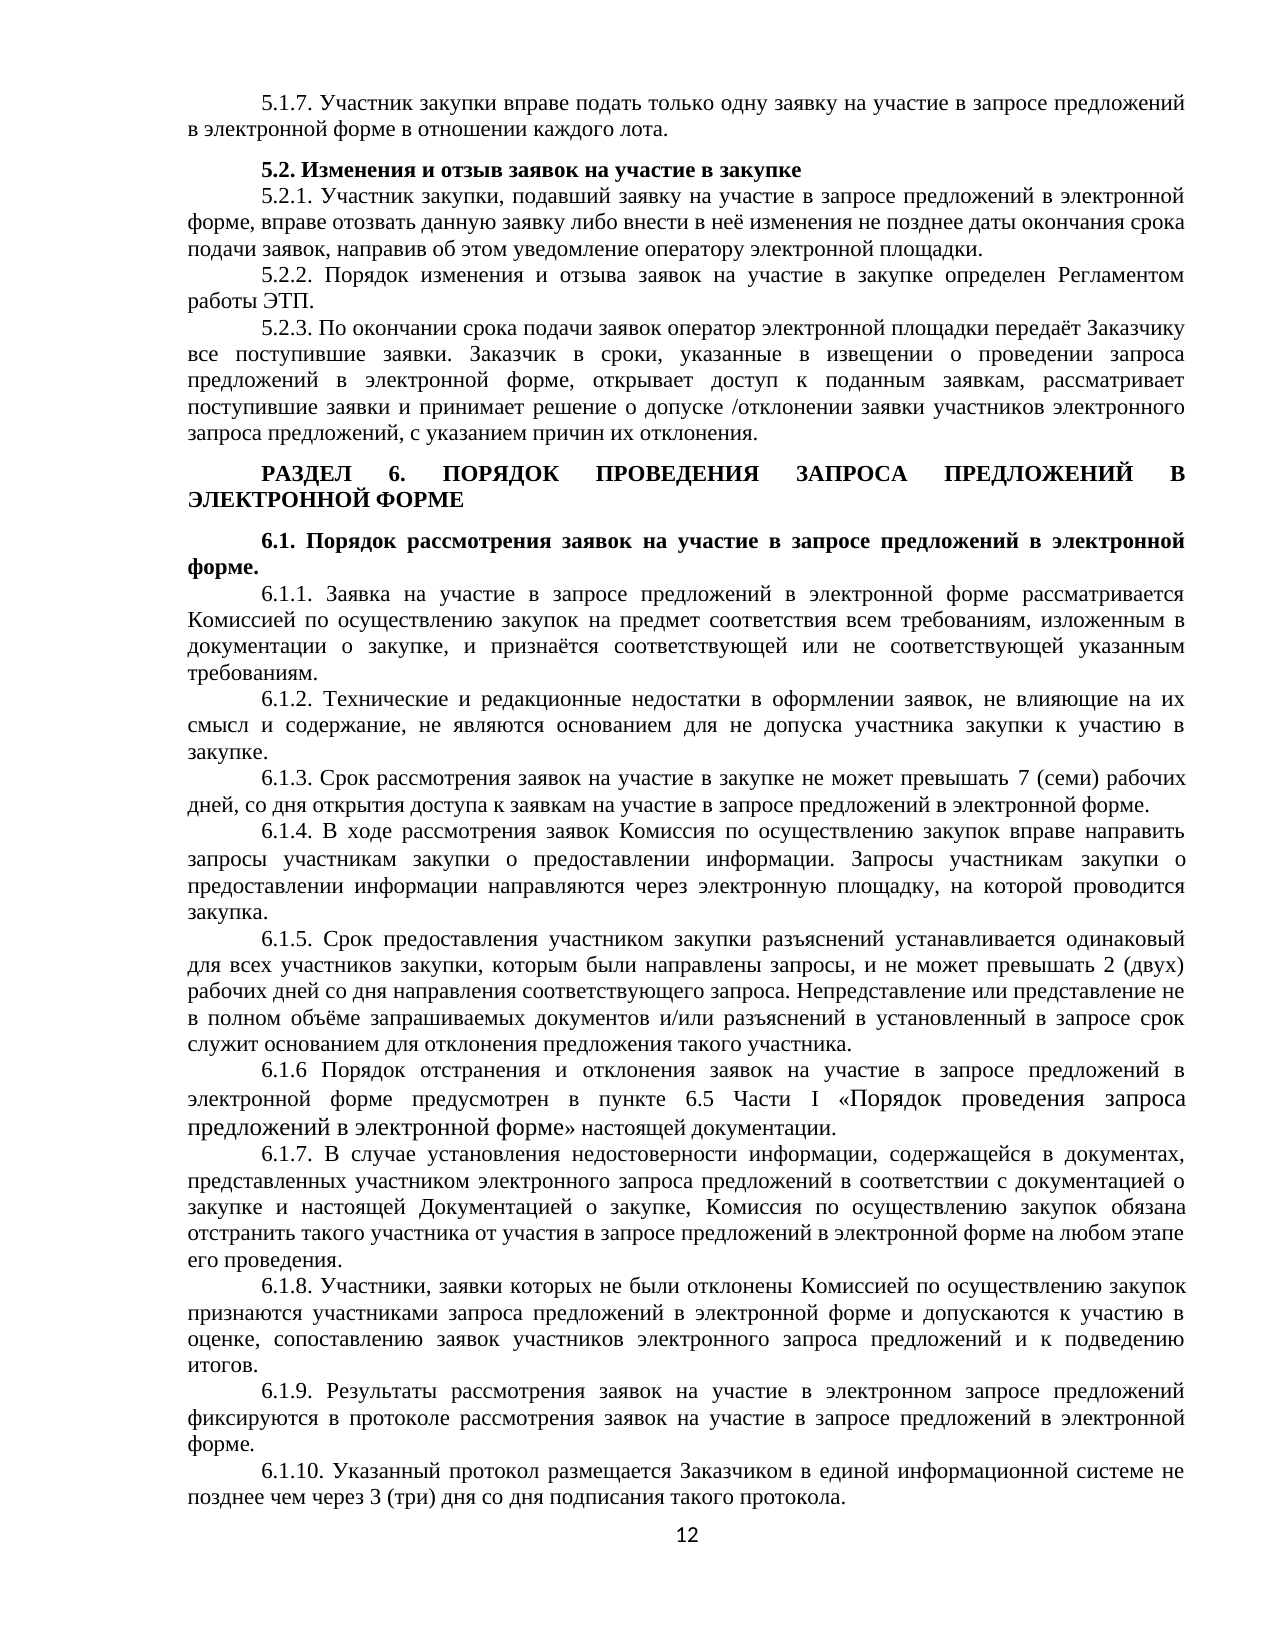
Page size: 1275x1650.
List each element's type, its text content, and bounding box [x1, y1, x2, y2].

text 6.1. Порядок рассмотрения заявок на участие в запросе предложений в электронной форме. [187, 527, 1186, 580]
text 6.1.4. В ходе рассмотрения заявок Комиссия по осуществлению закупок вправе направить запросы участникам закупки о предоставлении информации. Запросы участникам закупки о предоставлении информации направляются через электронную площадку, на которой проводится закупка. [187, 817, 1186, 925]
text 5.2.3. По окончании срока подачи заявок оператор электронной площадки передаёт Заказчику все поступившие заявки. Заказчик в сроки, указанные в извещении о проведении запроса предложений в электронной форме, открывает доступ к поданным заявкам, рассматривает поступившие заявки и принимает решение о допуске /отклонении заявки участников электронного запроса предложений, с указанием причин их отклонения. [187, 314, 1186, 446]
text 5.2.2. Порядок изменения и отзыва заявок на участие в закупке определен Регламентом работы ЭТП. [187, 261, 1186, 314]
text 6.1.8. Участники, заявки которых не были отклонены Комиссией по осуществлению закупок признаются участниками запроса предложений в электронной форме и допускаются к участию в оценке, сопоставлению заявок участников электронного запроса предложений и к подведению итогов. [187, 1272, 1186, 1378]
text 6.1.7. В случае установления недостоверности информации, содержащейся в документах, представленных участником электронного запроса предложений в соответствии с документацией о закупке и настоящей Документацией о закупке, Комиссия по осуществлению закупок обязана отстранить такого участника от участия в запросе предложений в электронной форме на любом этапе его проведения. [187, 1140, 1186, 1272]
text 6.1.9. Результаты рассмотрения заявок на участие в электронном запросе предложений фиксируются в протоколе рассмотрения заявок на участие в запросе предложений в электронной форме. [187, 1378, 1186, 1457]
text 6.1.10. Указанный протокол размещается Заказчиком в единой информационной системе не позднее чем через 3 (три) дня со дня подписания такого протокола. [187, 1457, 1186, 1509]
text 5.1.7. Участник закупки вправе подать только одну заявку на участие в запросе предложений в электронной форме в отношении каждого лота. [187, 89, 1186, 141]
text 6.1.6 Порядок отстранения и отклонения заявок на участие в запросе предложений в электронной форме предусмотрен в пункте 6.5 Части I «Порядок проведения запроса предложений в электронной форме» настоящей документации. [187, 1057, 1186, 1140]
text 6.1.3. Срок рассмотрения заявок на участие в закупке не может превышать 7 (семи) рабочих дней, со дня открытия доступа к заявкам на участие в запросе предложений в электронной форме. [187, 764, 1186, 817]
text 6.1.5. Срок предоставления участником закупки разъяснений устанавливается одинаковый для всех участников закупки, которым были направлены запросы, и не может превышать 2 (двух) рабочих дней со дня направления соответствующего запроса. Непредставление или представление не в полном объёме запрашиваемых документов и/или разъяснений в установленный в запросе срок служит основанием для отклонения предложения такого участника. [187, 925, 1186, 1057]
text 6.1.2. Технические и редакционные недостатки в оформлении заявок, не влияющие на их смысл и содержание, не являются основанием для не допуска участника закупки к участию в закупке. [187, 685, 1186, 764]
text 5.2.1. Участник закупки, подавший заявку на участие в запросе предложений в электронной форме, вправе отозвать данную заявку либо внести в неё изменения не позднее даты окончания срока подачи заявок, направив об этом уведомление оператору электронной площадки. [187, 182, 1186, 261]
text 6.1.1. Заявка на участие в запросе предложений в электронной форме рассматривается Комиссией по осуществлению закупок на предмет соответствия всем требованиям, изложенным в документации о закупке, и признаётся соответствующей или не соответствующей указанным требованиям. [187, 580, 1186, 685]
text РАЗДЕЛ 6. ПОРЯДОК ПРОВЕДЕНИЯ ЗАПРОСА ПРЕДЛОЖЕНИЙ В ЭЛЕКТРОННОЙ ФОРМЕ [187, 460, 1186, 513]
text 5.2. Изменения и отзыв заявок на участие в закупке [187, 156, 1186, 182]
